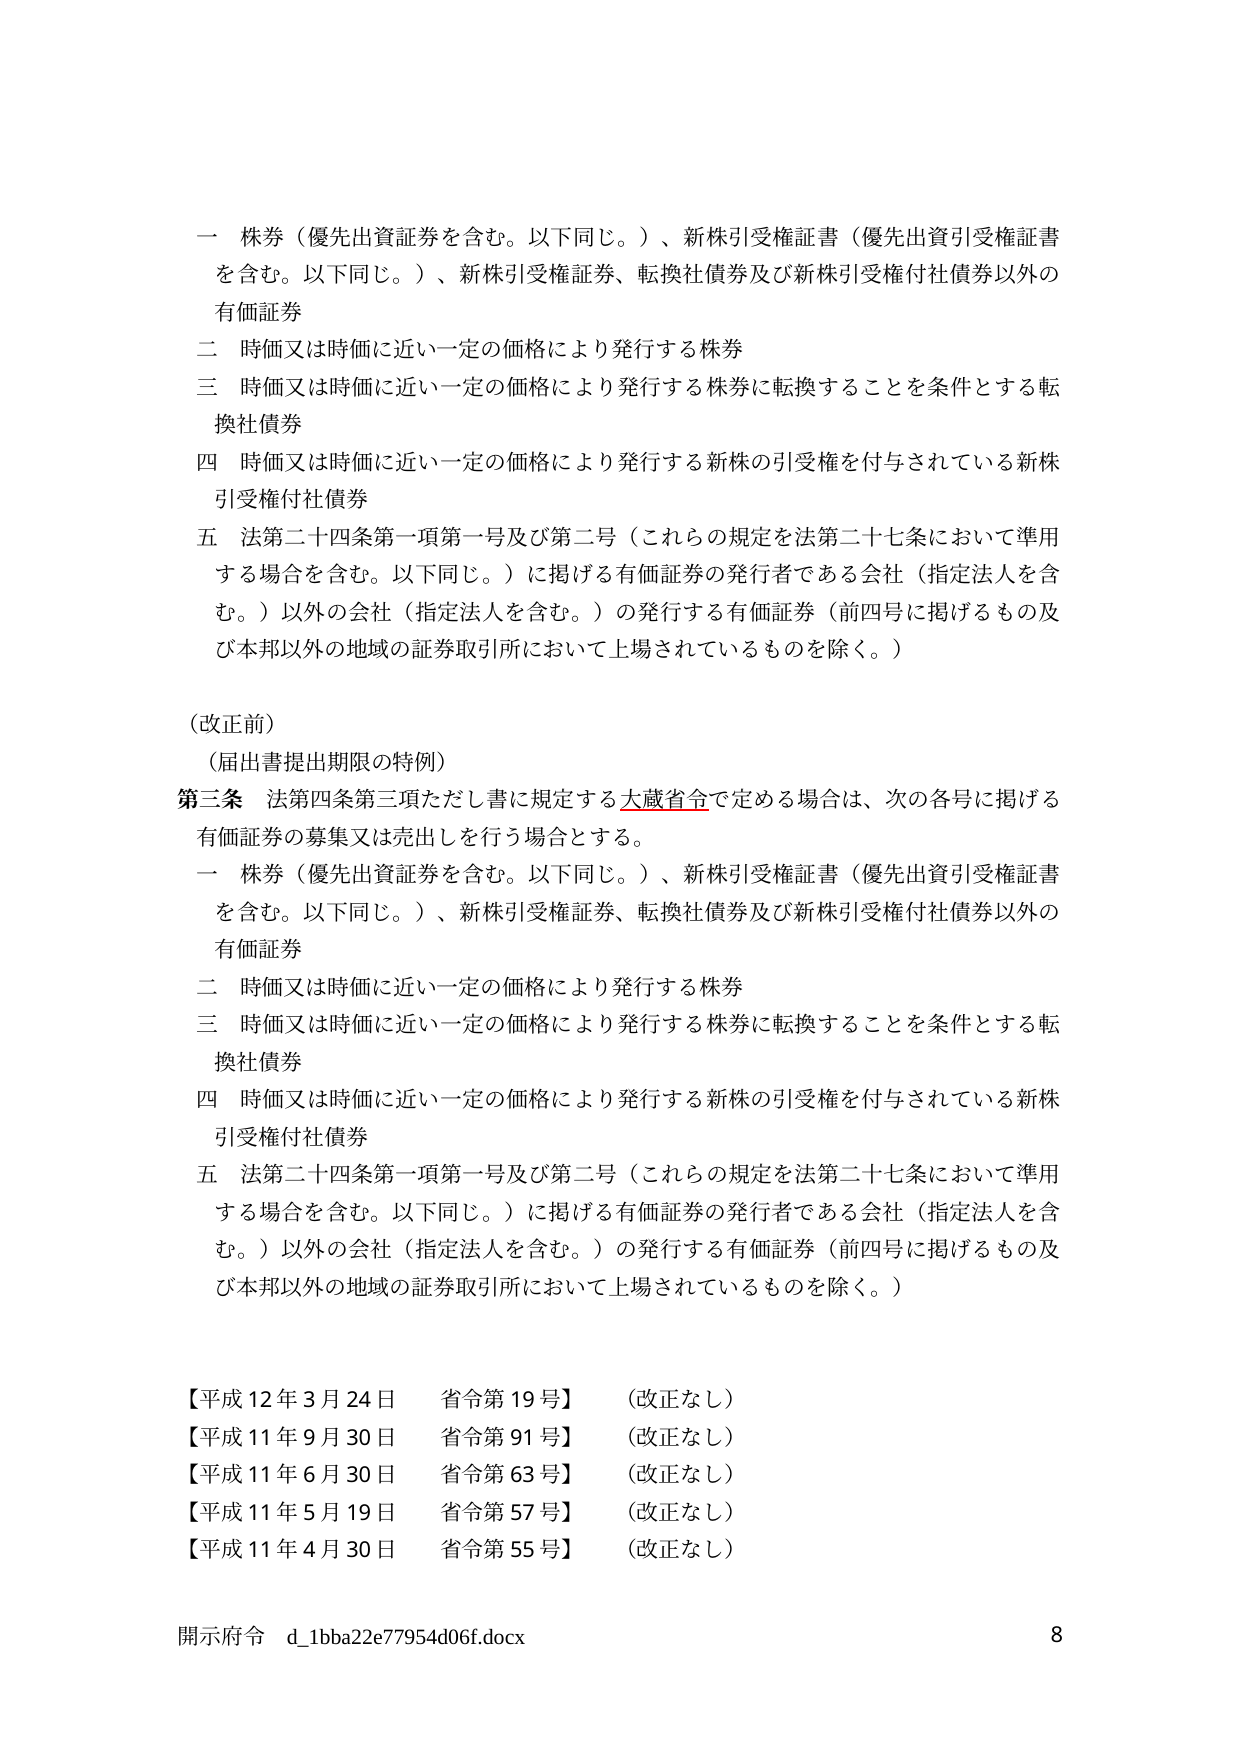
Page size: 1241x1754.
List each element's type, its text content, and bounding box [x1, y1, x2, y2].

text 四 時価又は時価に近い一定の価格により発行する新株の引受権を付与されている新株引受権付社債券 [196, 1079, 1063, 1154]
text 五 法第二十四条第一項第一号及び第二号（これらの規定を法第二十七条において準用する場合を含む。以下同じ。）に掲げる有価証券の発行者である会社（指定法人を含む。）以外の会社（指定法人を含む。）の発行する有価証券（前四号に掲げるもの及び本邦以外の地域の証券取引所において上場されているものを除く。） [196, 517, 1063, 667]
text 【平成12年3月24日 省令第19号】 （改正なし） [177, 1379, 1063, 1417]
text （改正前） [177, 704, 1063, 742]
text 【平成11年6月30日 省令第63号】 （改正なし） [177, 1454, 1063, 1492]
text 【平成11年5月19日 省令第57号】 （改正なし） [177, 1492, 1063, 1529]
text 【平成11年4月30日 省令第55号】 （改正なし） [177, 1529, 1063, 1567]
text 一 株券（優先出資証券を含む。以下同じ。）、新株引受権証書（優先出資引受権証書を含む。以下同じ。）、新株引受権証券、転換社債券及び新株引受権付社債券以外の有価証券 [196, 854, 1063, 967]
text 三 時価又は時価に近い一定の価格により発行する株券に転換することを条件とする転換社債券 [196, 367, 1063, 442]
text （届出書提出期限の特例） [196, 742, 1063, 779]
text 二 時価又は時価に近い一定の価格により発行する株券 [196, 329, 1063, 367]
text 第三条 法第四条第三項ただし書に規定する大蔵省令で定める場合は、次の各号に掲げる有価証券の募集又は売出しを行う場合とする。 [177, 779, 1063, 854]
text 二 時価又は時価に近い一定の価格により発行する株券 [196, 967, 1063, 1004]
text 五 法第二十四条第一項第一号及び第二号（これらの規定を法第二十七条において準用する場合を含む。以下同じ。）に掲げる有価証券の発行者である会社（指定法人を含む。）以外の会社（指定法人を含む。）の発行する有価証券（前四号に掲げるもの及び本邦以外の地域の証券取引所において上場されているものを除く。） [196, 1154, 1063, 1304]
text 【平成11年9月30日 省令第91号】 （改正なし） [177, 1417, 1063, 1454]
text 四 時価又は時価に近い一定の価格により発行する新株の引受権を付与されている新株引受権付社債券 [196, 442, 1063, 517]
text 一 株券（優先出資証券を含む。以下同じ。）、新株引受権証書（優先出資引受権証書を含む。以下同じ。）、新株引受権証券、転換社債券及び新株引受権付社債券以外の有価証券 [196, 217, 1063, 329]
text 三 時価又は時価に近い一定の価格により発行する株券に転換することを条件とする転換社債券 [196, 1004, 1063, 1079]
